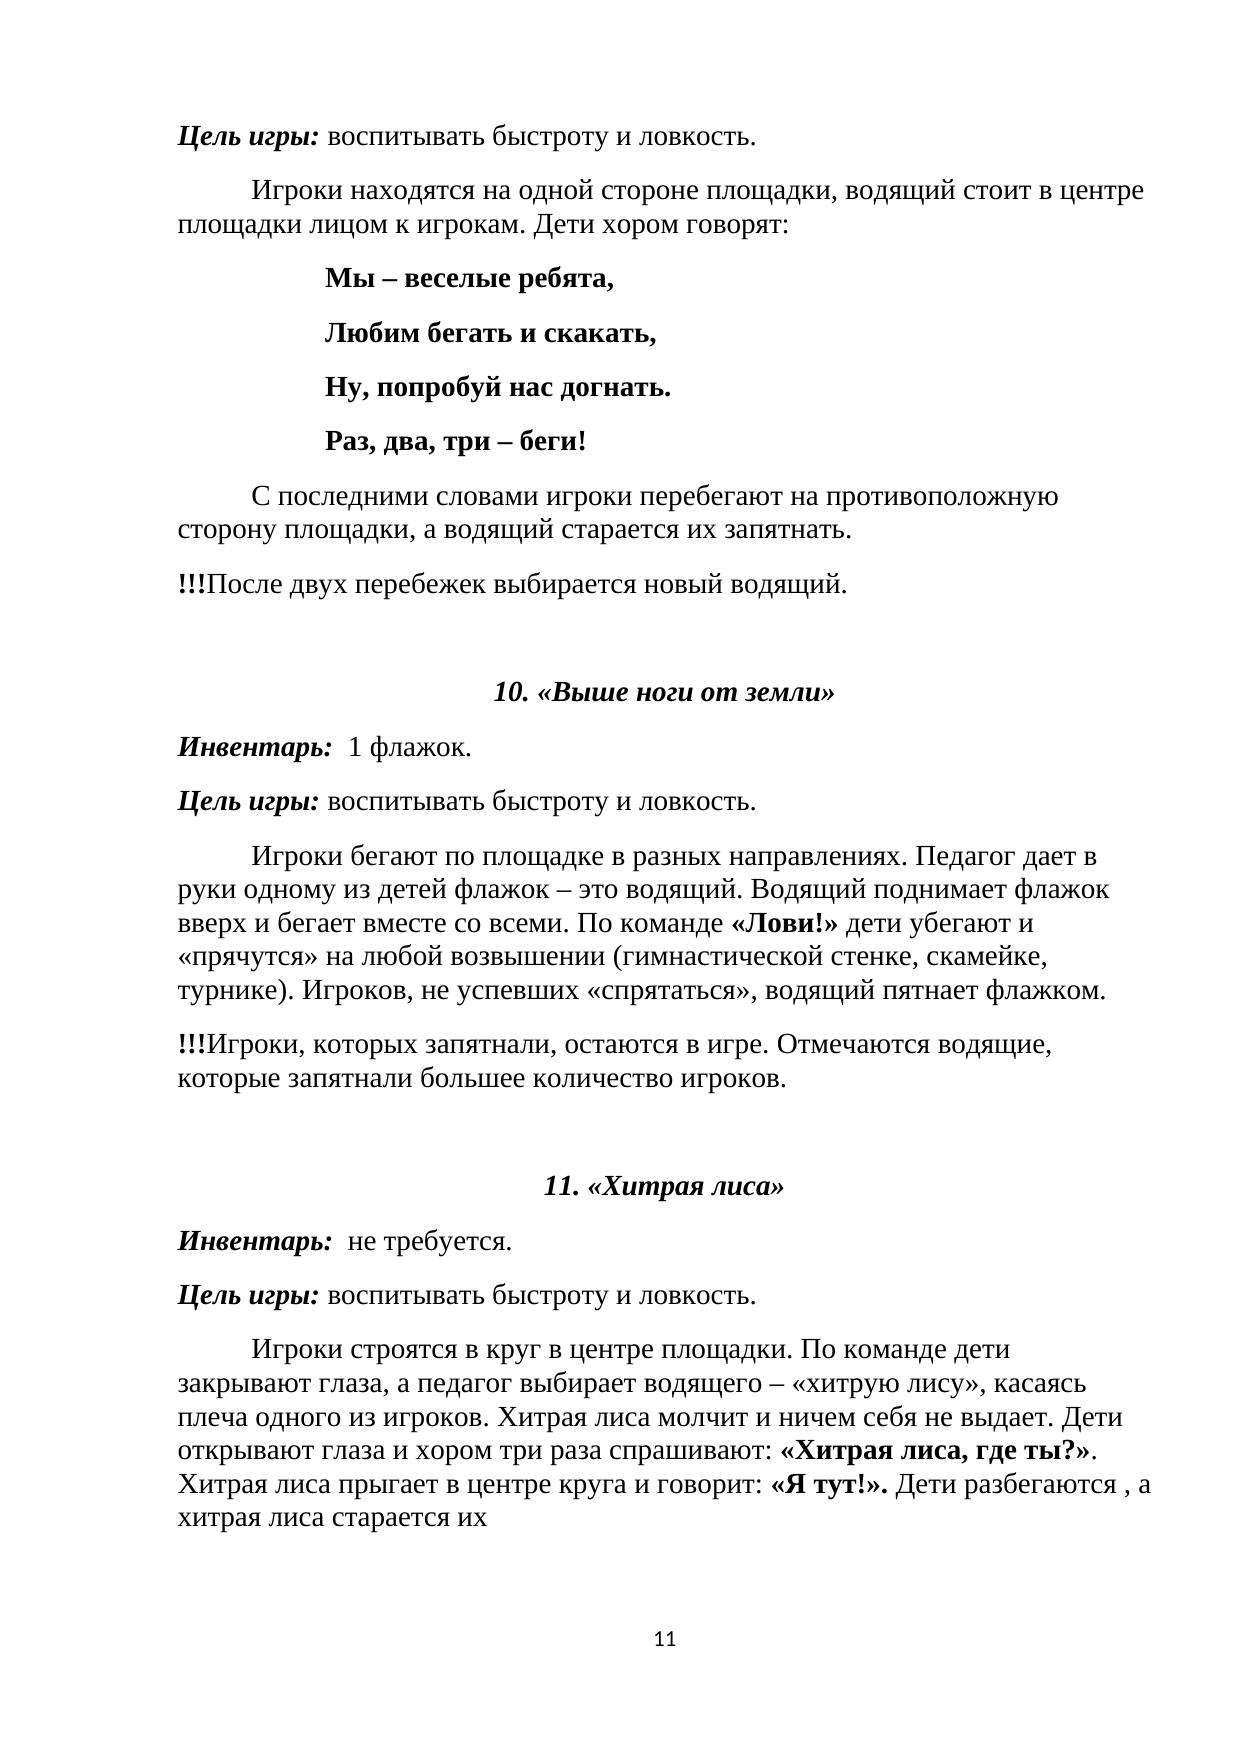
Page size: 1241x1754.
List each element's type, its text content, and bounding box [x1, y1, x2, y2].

text Цель игры: воспитывать быстроту и ловкость. [177, 118, 1152, 152]
text 11. «Хитрая лиса» [177, 1168, 1152, 1202]
text Цель игры: воспитывать быстроту и ловкость. [177, 1277, 1152, 1311]
text Инвентарь: не требуется. [177, 1223, 1152, 1256]
text !!!После двух перебежек выбирается новый водящий. [177, 566, 1152, 599]
text !!!Игроки, которых запятнали, остаются в игре. Отмечаются водящие, которые запятнали большее количество игроков. [177, 1026, 1152, 1093]
text 10. «Выше ноги от земли» [177, 674, 1152, 708]
text Игроки бегают по площадке в разных направлениях. Педагог дает в руки одному из детей флажок – это водящий. Водящий поднимает флажок вверх и бегает вместе со всеми. По команде «Лови!» дети убегают и «прячутся» на любой возвышении (гимнастической стенке, скамейке, турнике). Игроков, не успевших «спрятаться», водящий пятнает флажком. [177, 838, 1152, 1005]
text Игроки строятся в круг в центре площадки. По команде дети закрывают глаза, а педагог выбирает водящего – «хитрую лису», касаясь плеча одного из игроков. Хитрая лиса молчит и ничем себя не выдает. Дети открывают глаза и хором три раза спрашивают: «Хитрая лиса, где ты?». Хитрая лиса прыгает в центре круга и говорит: «Я тут!». Дети разбегаются , а хитрая лиса старается их [177, 1332, 1152, 1533]
text Мы – веселые ребята, [177, 260, 1152, 294]
text Любим бегать и скакать, [177, 315, 1152, 348]
text Игроки находятся на одной стороне площадки, водящий стоит в центре площадки лицом к игрокам. Дети хором говорят: [177, 172, 1152, 239]
text Инвентарь: 1 флажок. [177, 729, 1152, 762]
text Цель игры: воспитывать быстроту и ловкость. [177, 783, 1152, 817]
text Раз, два, три – беги! [177, 423, 1152, 457]
text Ну, попробуй нас догнать. [177, 369, 1152, 403]
text С последними словами игроки перебегают на противоположную сторону площадки, а водящий старается их запятнать. [177, 478, 1152, 545]
